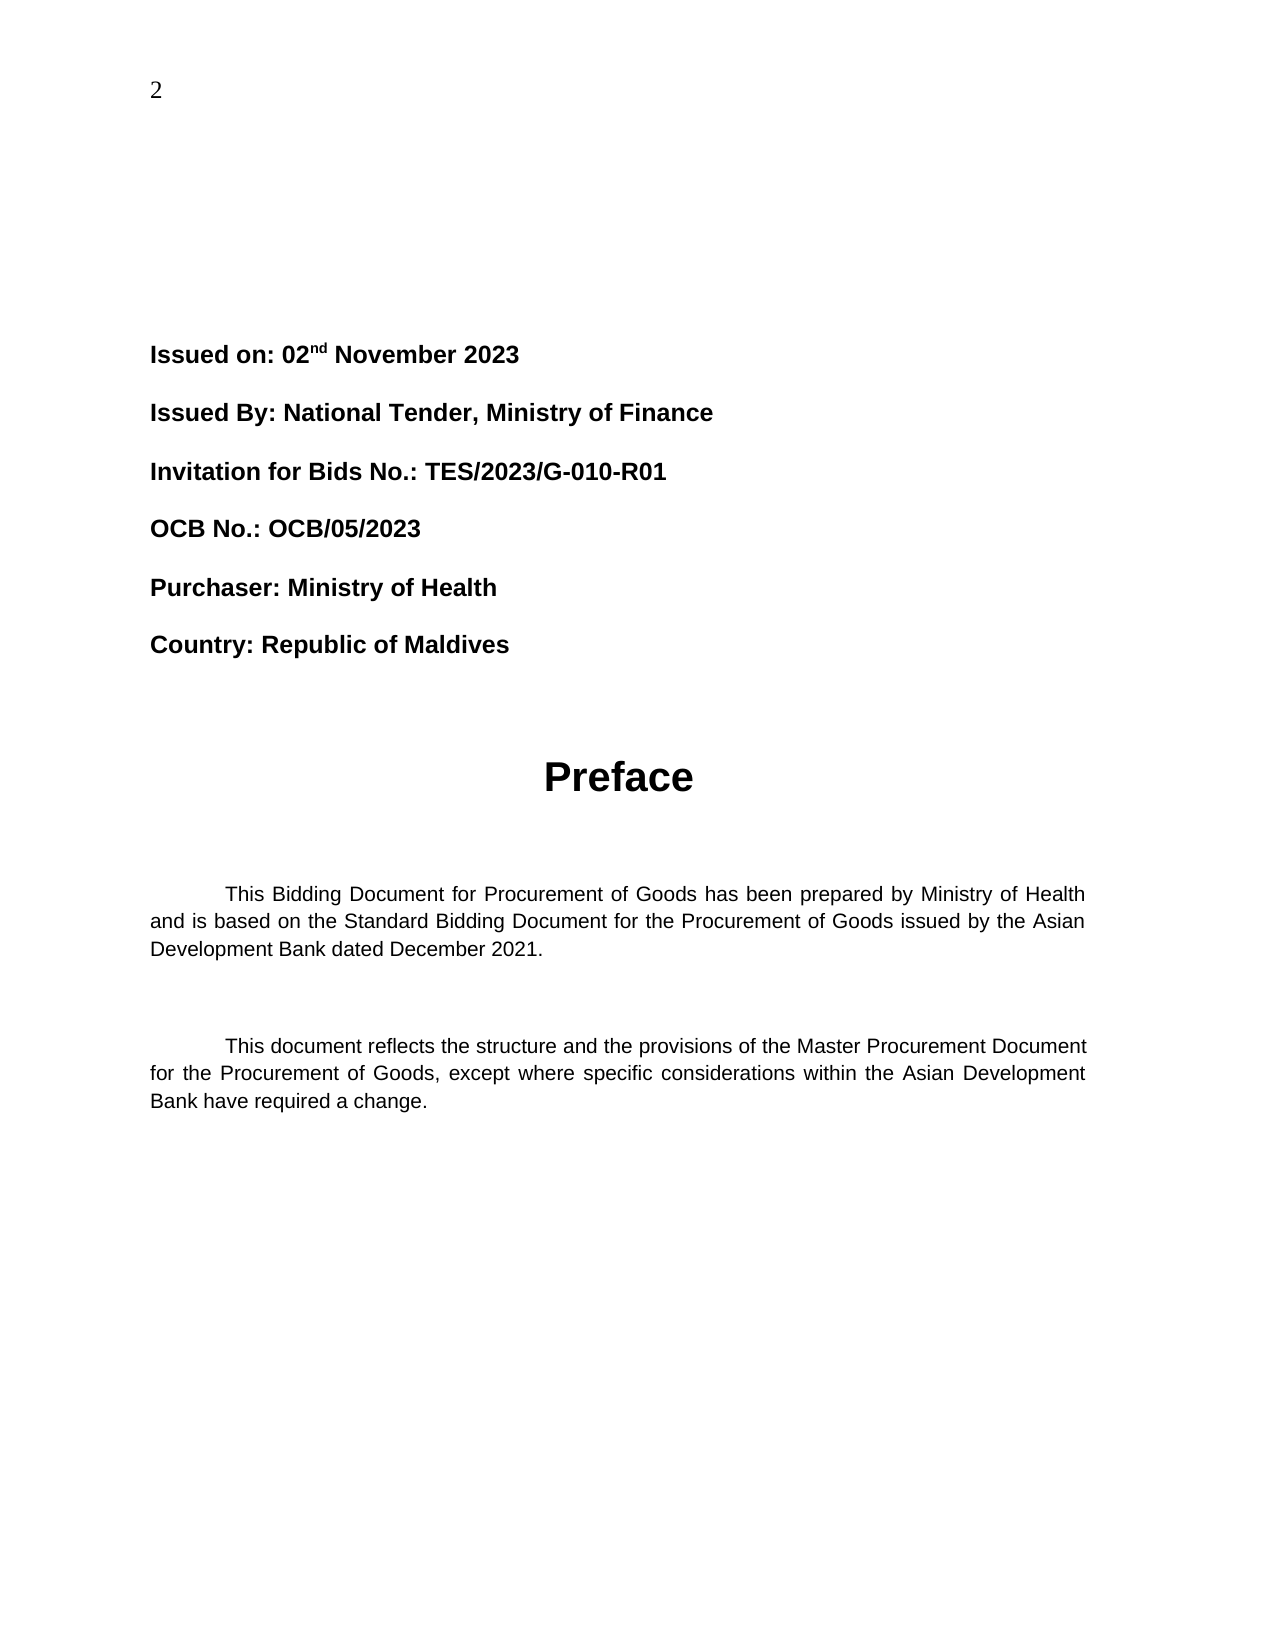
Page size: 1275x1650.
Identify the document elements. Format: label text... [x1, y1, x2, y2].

text This Bidding Document for Procurement of Goods has been prepared by Ministry of Health and is based on the Standard Bidding Document for the Procurement of Goods issued by the Asian Development Bank dated December 2021. [150, 882, 1087, 961]
title OCB No.: OCB/05/2023 [150, 514, 1153, 543]
text Preface [150, 752, 1087, 800]
title Invitation for Bids No.: TES/2023/G-010-R01 [150, 456, 1153, 485]
title Issued on: 02nd November 2023 [150, 340, 1153, 369]
title Country: Republic of Maldives [150, 631, 1153, 659]
text This document reflects the structure and the provisions of the Master Procurement Document for the Procurement of Goods, except where specific considerations within the Asian Development Bank have required a change. [150, 1033, 1087, 1112]
title Purchaser: Ministry of Health [150, 572, 1153, 601]
title Issued By: National Tender, Ministry of Finance [150, 398, 1153, 427]
